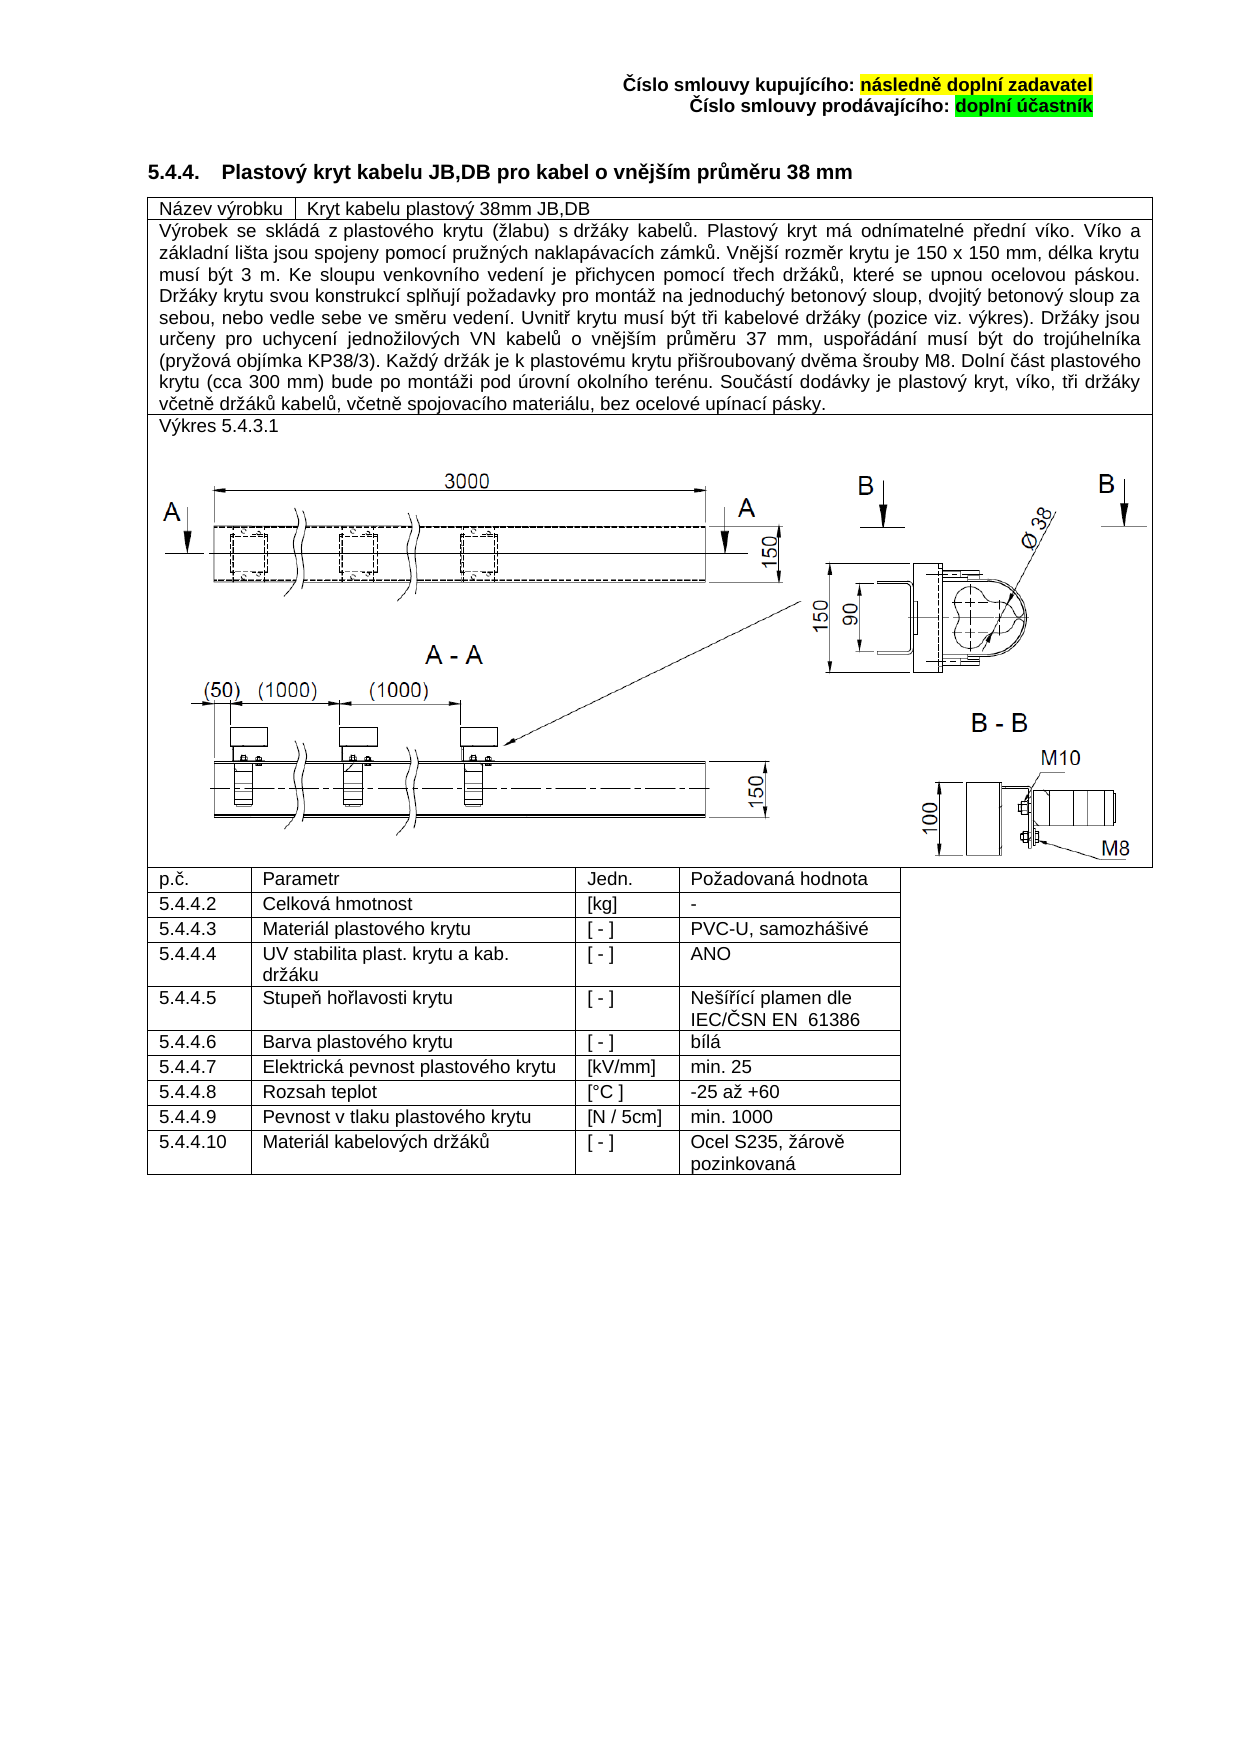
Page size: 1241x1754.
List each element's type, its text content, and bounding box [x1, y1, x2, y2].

table_cell 5.4.4.7 [148, 1056, 251, 1080]
table_cell Pevnost v tlaku plastového krytu [252, 1106, 575, 1130]
table_cell [ - ] [576, 987, 679, 1030]
table_cell 5.4.4.10 [148, 1131, 251, 1174]
table_cell 5.4.4.9 [148, 1106, 251, 1130]
table_cell Výkres 5.4.3.1 [148, 415, 1152, 867]
list Plastový kryt kabelu JB,DB pro kabel o vnějším průměru 38 mm [148, 160, 1093, 184]
table_cell [ - ] [576, 1131, 679, 1174]
table_cell Materiál kabelových držáků [252, 1131, 575, 1174]
table_cell Stupeň hořlavosti krytu [252, 987, 575, 1030]
table_cell [°C ] [576, 1081, 679, 1105]
picture [158, 458, 1148, 867]
table_header Název výrobku [148, 198, 295, 219]
table_cell Barva plastového krytu [252, 1031, 575, 1055]
table_cell 5.4.4.2 [148, 893, 251, 917]
table_cell min. 25 [680, 1056, 900, 1080]
table_cell 5.4.4.3 [148, 918, 251, 942]
table_cell Ocel S235, žárově pozinkovaná [680, 1131, 900, 1174]
table_cell Výrobek se skládá z plastového krytu (žlabu) s držáky kabelů. Plastový kryt má odnímatelné přední víko. Víko a základní lišta jsou spojeny pomocí pružných naklapávacích zámků. Vnější rozměr krytu je 150 x 150 mm, délka krytu musí být 3 m. Ke sloupu venkovního vedení je přichycen pomocí třech držáků, které se upnou ocelovou páskou. Držáky krytu svou konstrukcí splňují požadavky pro montáž na jednoduchý betonový sloup, dvojitý betonový sloup za sebou, nebo vedle sebe ve směru vedení. Uvnitř krytu musí být tři kabelové držáky (pozice viz. výkres). Držáky jsou určeny pro uchycení jednožilových VN kabelů o vnějším průměru 37 mm, uspořádání musí být do trojúhelníka (pryžová objímka KP38/3). Každý držák je k plastovému krytu přišroubovaný dvěma šrouby M8. Dolní část plastového krytu (cca 300 mm) bude po montáži pod úrovní okolního terénu. Součástí dodávky je plastový kryt, víko, tři držáky včetně držáků kabelů, včetně spojovacího materiálu, bez ocelové upínací pásky. [148, 220, 1152, 414]
table_cell Nešířící plamen dle IEC/ČSN EN 61386 [680, 987, 900, 1030]
table_cell [N / 5cm] [576, 1106, 679, 1130]
table_cell 5.4.4.6 [148, 1031, 251, 1055]
table_cell Materiál plastového krytu [252, 918, 575, 942]
table_cell p.č. [148, 868, 251, 892]
table_cell 5.4.4.4 [148, 943, 251, 986]
table_cell ANO [680, 943, 900, 986]
table_cell 5.4.4.8 [148, 1081, 251, 1105]
table_cell Jedn. [576, 868, 679, 892]
table_cell [kg] [576, 893, 679, 917]
table_cell Celková hmotnost [252, 893, 575, 917]
table_cell - [680, 893, 900, 917]
table_cell -25 až +60 [680, 1081, 900, 1105]
table_cell 5.4.4.5 [148, 987, 251, 1030]
table_cell [ - ] [576, 943, 679, 986]
table_cell Rozsah teplot [252, 1081, 575, 1105]
table_cell min. 1000 [680, 1106, 900, 1130]
table_cell Parametr [252, 868, 575, 892]
table_cell Elektrická pevnost plastového krytu [252, 1056, 575, 1080]
table_cell [ - ] [576, 1031, 679, 1055]
table_cell PVC-U, samozhášivé [680, 918, 900, 942]
table_cell [kV/mm] [576, 1056, 679, 1080]
table_cell [ - ] [576, 918, 679, 942]
table_cell UV stabilita plast. krytu a kab. držáku [252, 943, 575, 986]
table_cell Požadovaná hodnota [680, 868, 900, 892]
table_header Kryt kabelu plastový 38mm JB,DB [296, 198, 1152, 219]
table_cell bílá [680, 1031, 900, 1055]
